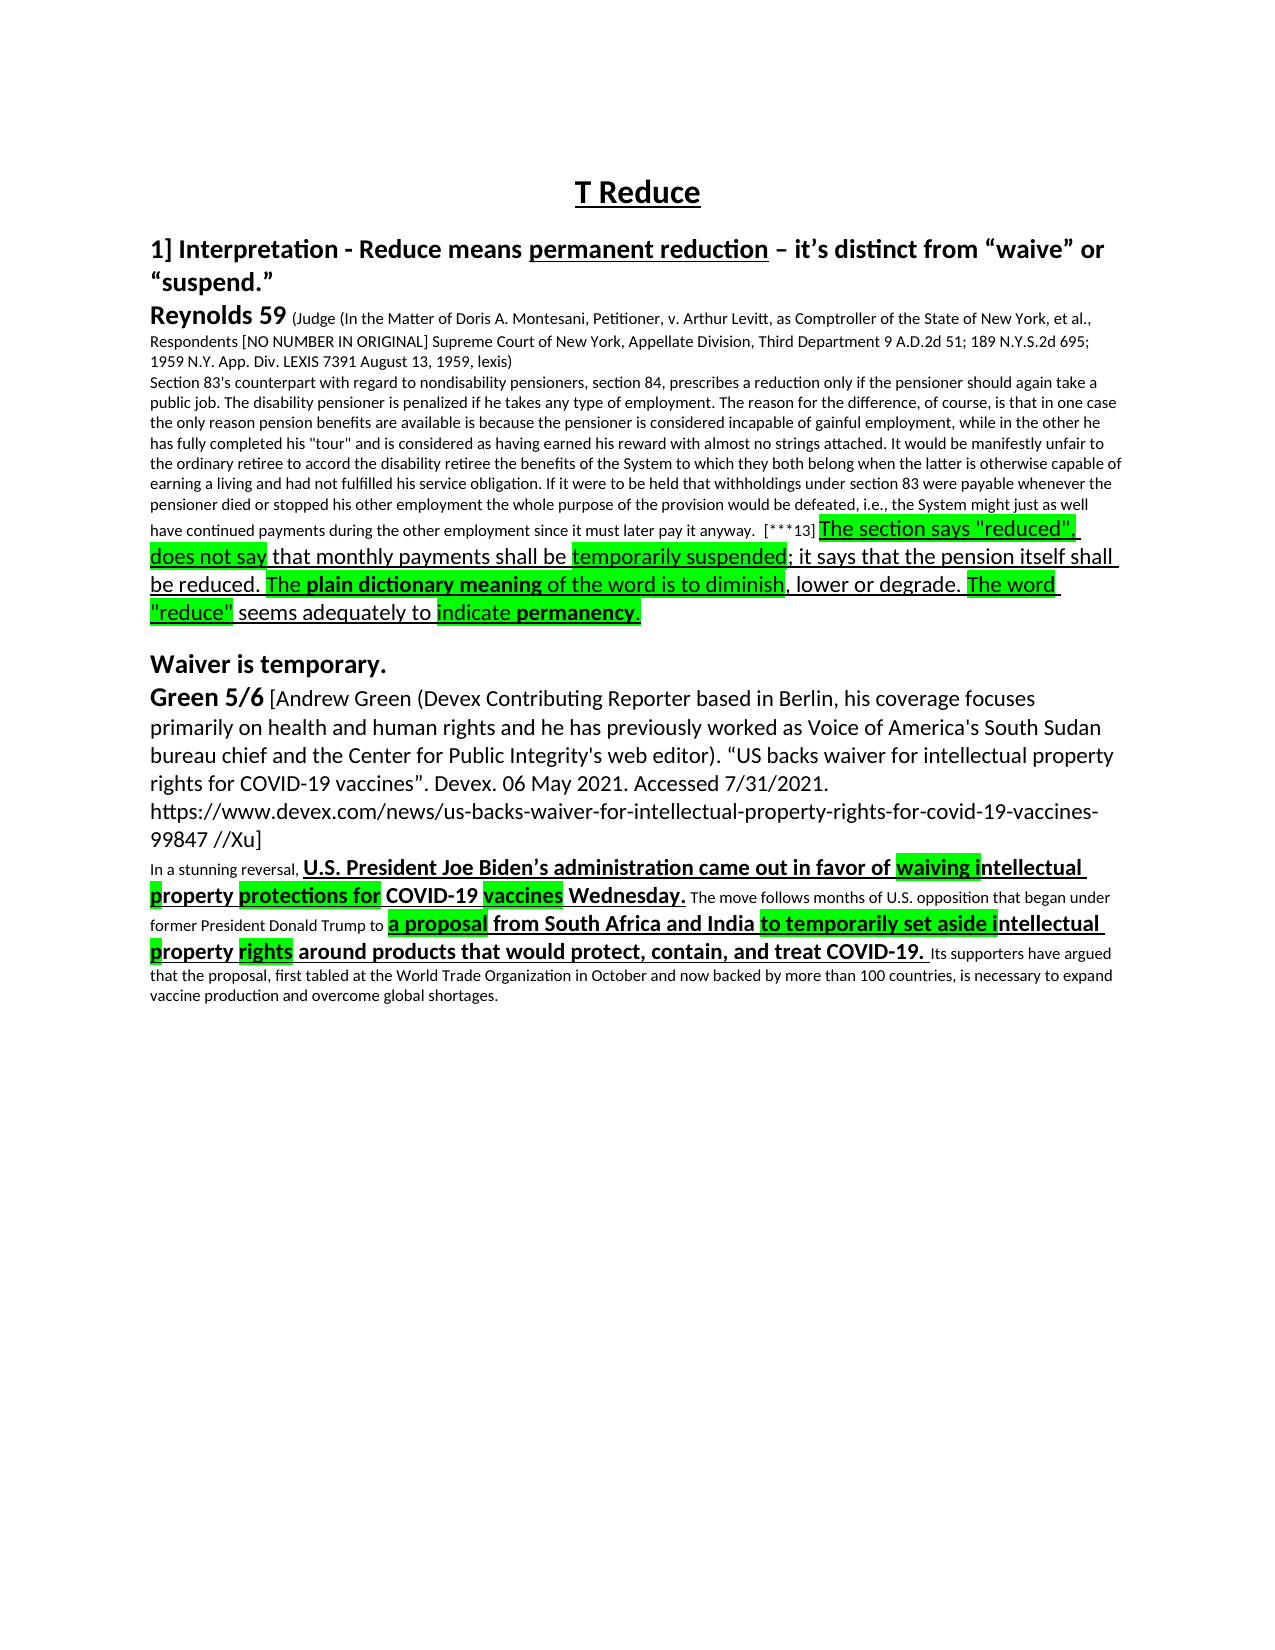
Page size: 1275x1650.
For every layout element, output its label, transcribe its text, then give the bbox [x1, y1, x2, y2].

subtitle T Reduce [150, 171, 1125, 212]
text In a stunning reversal, U.S. President Joe Biden’s administration came out in favor of waiving intellectual property protections for COVID-19 vaccines Wednesday. The move follows months of U.S. opposition that began under former President Donald Trump to a proposal from South Africa and India to temporarily set aside intellectual property rights around products that would protect, contain, and treat COVID-19. Its supporters have argued that the proposal, first tabled at the World Trade Organization in October and now backed by more than 100 countries, is necessary to expand vaccine production and overcome global shortages. [150, 853, 1125, 1006]
text Green 5/6 [Andrew Green (Devex Contributing Reporter based in Berlin, his coverage focuses primarily on health and human rights and he has previously worked as Voice of America's South Sudan bureau chief and the Center for Public Integrity's web editor). “US backs waiver for intellectual property rights for COVID-19 vaccines”. Devex. 06 May 2021. Accessed 7/31/2021. https://www.devex.com/news/us-backs-waiver-for-intellectual-property-rights-for-covid-19-vaccines-99847 //Xu] [150, 680, 1125, 853]
text Section 83's counterpart with regard to nondisability pensioners, section 84, prescribes a reduction only if the pensioner should again take a public job. The disability pensioner is penalized if he takes any type of employment. The reason for the difference, of course, is that in one case the only reason pension benefits are available is because the pensioner is considered incapable of gainful employment, while in the other he has fully completed his "tour" and is considered as having earned his reward with almost no strings attached. It would be manifestly unfair to the ordinary retiree to accord the disability retiree the benefits of the System to which they both belong when the latter is otherwise capable of earning a living and had not fulfilled his service obligation. If it were to be held that withholdings under section 83 were payable whenever the pensioner died or stopped his other employment the whole purpose of the provision would be defeated, i.e., the System might just as well have continued payments during the other employment since it must later pay it anyway. [***13] The section says "reduced", does not say that monthly payments shall be temporarily suspended; it says that the pension itself shall be reduced. The plain dictionary meaning of the word is to diminish, lower or degrade. The word "reduce" seems adequately to indicate permanency. [150, 372, 1125, 626]
text Reynolds 59 (Judge (In the Matter of Doris A. Montesani, Petitioner, v. Arthur Levitt, as Comptroller of the State of New York, et al., Respondents [NO NUMBER IN ORIGINAL] Supreme Court of New York, Appellate Division, Third Department 9 A.D.2d 51; 189 N.Y.S.2d 695; 1959 N.Y. App. Div. LEXIS 7391 August 13, 1959, lexis) [150, 298, 1125, 372]
subtitle Waiver is temporary. [150, 647, 1125, 680]
subtitle 1] Interpretation - Reduce means permanent reduction – it’s distinct from “waive” or “suspend.” [150, 232, 1125, 298]
